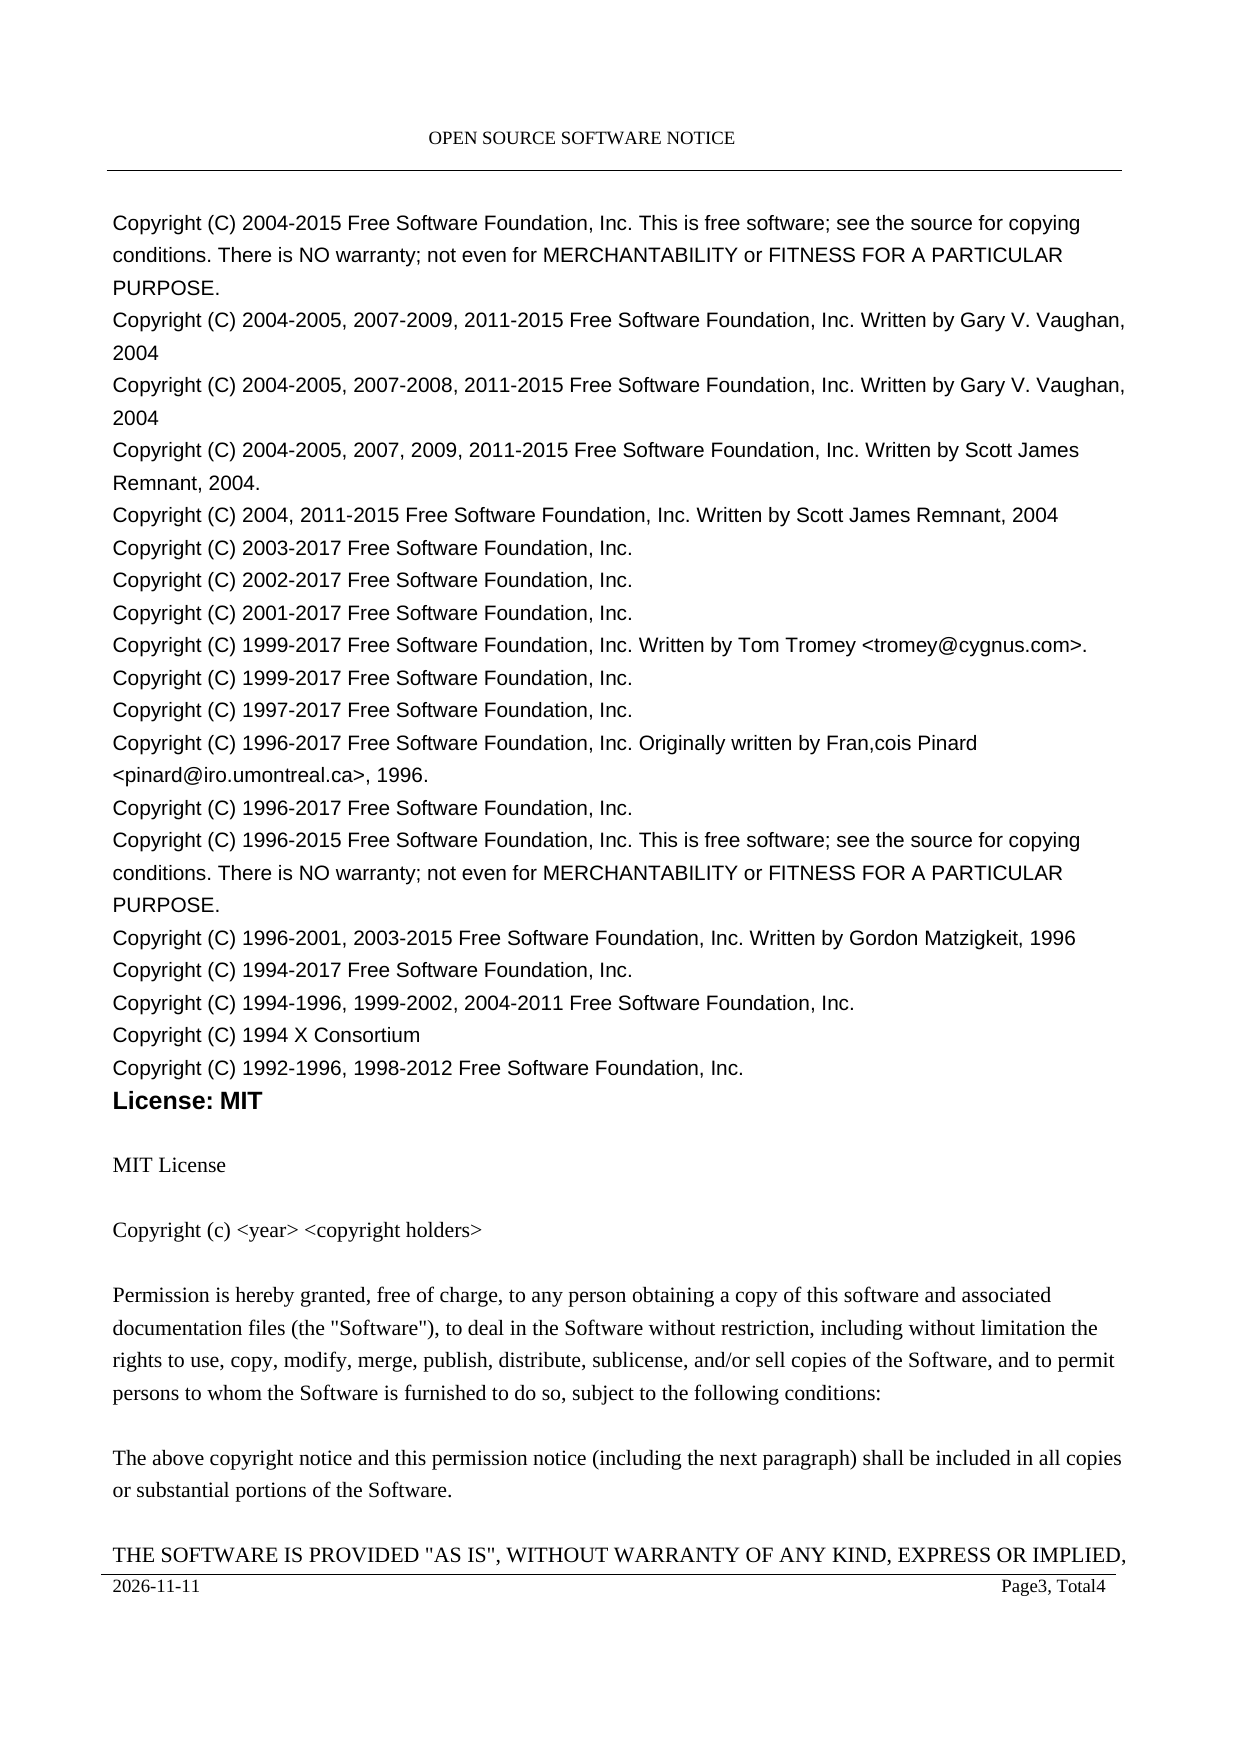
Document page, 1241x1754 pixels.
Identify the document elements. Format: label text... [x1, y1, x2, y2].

text Copyright (C) 1994-2017 Free Software Foundation, Inc. [112, 954, 1128, 986]
text Copyright (C) 2004-2005, 2007-2009, 2011-2015 Free Software Foundation, Inc. Written by Gary V. Vaughan, 2004 [112, 304, 1128, 369]
text Copyright (C) 1996-2017 Free Software Foundation, Inc. [112, 791, 1128, 824]
text Copyright (C) 2004-2005, 2007-2008, 2011-2015 Free Software Foundation, Inc. Written by Gary V. Vaughan, 2004 [112, 369, 1128, 434]
text Copyright (C) 1996-2001, 2003-2015 Free Software Foundation, Inc. Written by Gordon Matzigkeit, 1996 [112, 921, 1128, 954]
text Copyright (C) 2003-2017 Free Software Foundation, Inc. [112, 531, 1128, 564]
text Copyright (C) 1992-1996, 1998-2012 Free Software Foundation, Inc. [112, 1051, 1128, 1084]
text Copyright (C) 1994-1996, 1999-2002, 2004-2011 Free Software Foundation, Inc. [112, 986, 1128, 1019]
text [112, 1084, 1128, 1571]
text Copyright (C) 2001-2017 Free Software Foundation, Inc. [112, 596, 1128, 629]
text Copyright (C) 2004-2015 Free Software Foundation, Inc. This is free software; see the source for copying conditions. There is NO warranty; not even for MERCHANTABILITY or FITNESS FOR A PARTICULAR PURPOSE. [112, 206, 1128, 304]
text Copyright (C) 1996-2015 Free Software Foundation, Inc. This is free software; see the source for copying conditions. There is NO warranty; not even for MERCHANTABILITY or FITNESS FOR A PARTICULAR PURPOSE. [112, 824, 1128, 921]
text Copyright (C) 1994 X Consortium [112, 1019, 1128, 1051]
text Copyright (C) 1999-2017 Free Software Foundation, Inc. [112, 661, 1128, 694]
text Copyright (C) 1996-2017 Free Software Foundation, Inc. Originally written by Fran,cois Pinard <pinard@iro.umontreal.ca>, 1996. [112, 726, 1128, 791]
text Copyright (C) 2004-2005, 2007, 2009, 2011-2015 Free Software Foundation, Inc. Written by Scott James Remnant, 2004. [112, 434, 1128, 499]
text Copyright (C) 2004, 2011-2015 Free Software Foundation, Inc. Written by Scott James Remnant, 2004 [112, 499, 1128, 531]
text Copyright (C) 1997-2017 Free Software Foundation, Inc. [112, 694, 1128, 726]
text Copyright (C) 2002-2017 Free Software Foundation, Inc. [112, 564, 1128, 596]
text Copyright (C) 1999-2017 Free Software Foundation, Inc. Written by Tom Tromey <tromey@cygnus.com>. [112, 629, 1128, 661]
